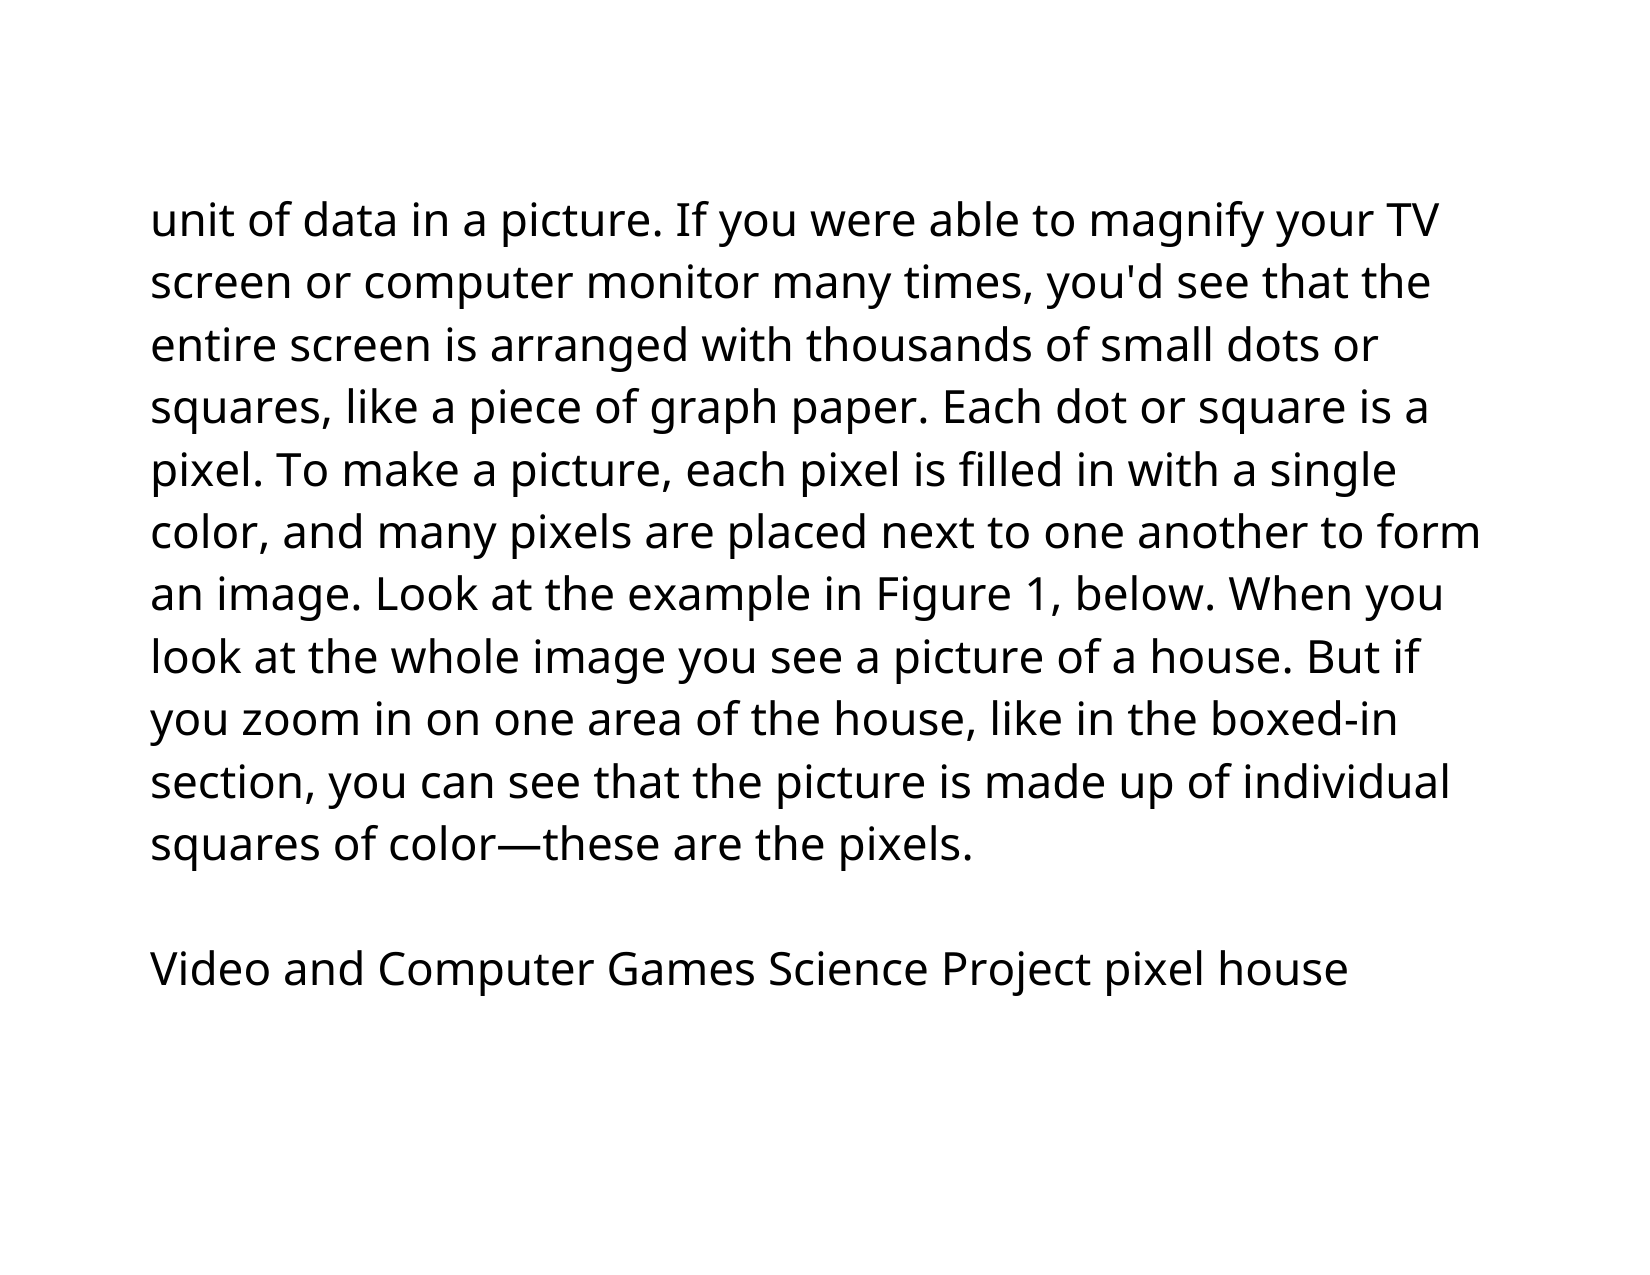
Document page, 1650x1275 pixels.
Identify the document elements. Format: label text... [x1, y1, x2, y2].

text Video and Computer Games Science Project pixel house [150, 936, 1500, 999]
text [150, 187, 1500, 874]
